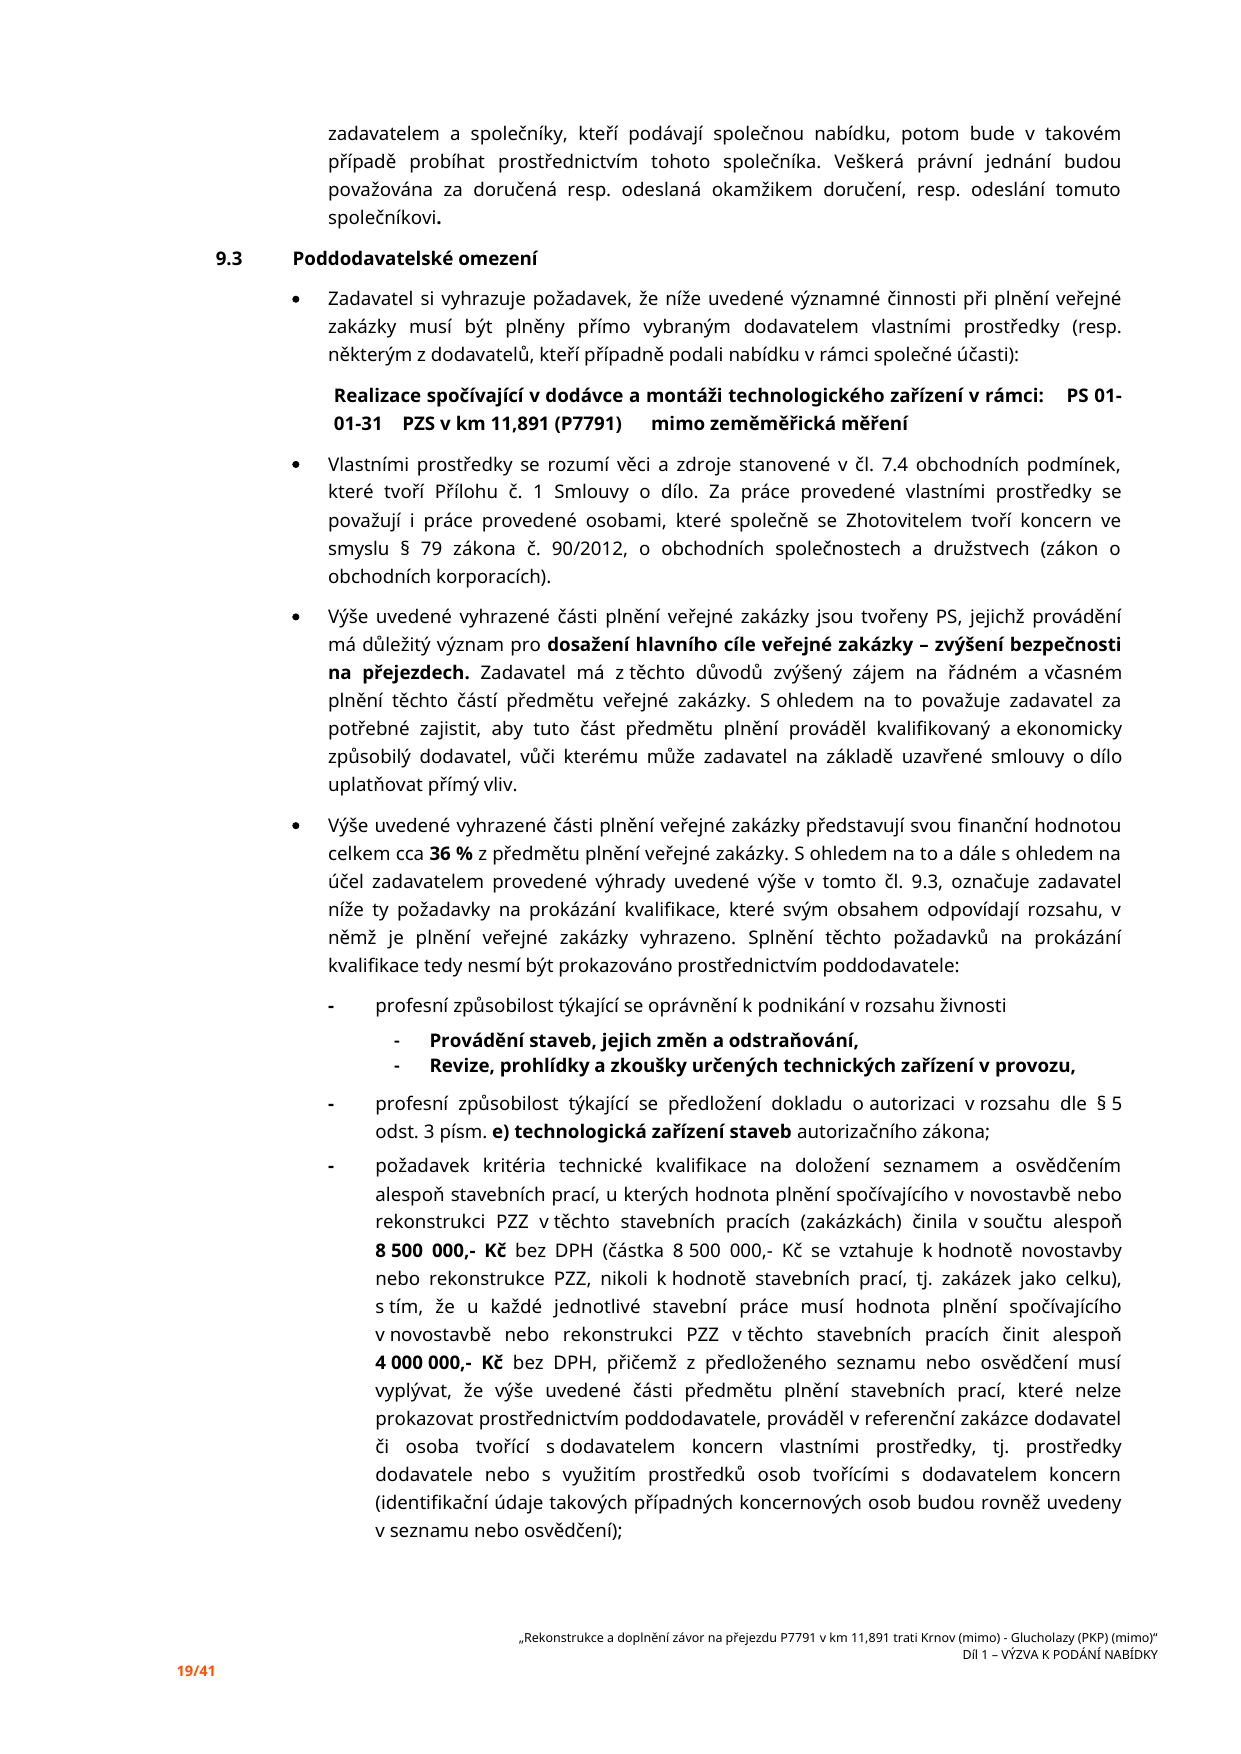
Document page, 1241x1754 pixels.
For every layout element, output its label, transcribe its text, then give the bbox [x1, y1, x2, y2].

text profesní způsobilost týkající se oprávnění k podnikání v rozsahu živnosti [328, 993, 1122, 1018]
text Zadavatel si vyhrazuje požadavek, že níže uvedené významné činnosti při plnění veřejné zakázky musí být plněny přímo vybraným dodavatelem vlastními prostředky (resp. některým z dodavatelů, kteří případně podali nabídku v rámci společné účasti): [292, 286, 1122, 367]
list Revize, prohlídky a zkoušky určených technických zařízení v provozu, [394, 1052, 1122, 1078]
text Vlastními prostředky se rozumí věci a zdroje stanovené v čl. 7.4 obchodních podmínek, které tvoří Přílohu č. 1 Smlouvy o dílo. Za práce provedené vlastními prostředky se považují i práce provedené osobami, které společně se Zhotovitelem tvoří koncern ve smyslu § 79 zákona č. 90/2012, o obchodních společnostech a družstvech (zákon o obchodních korporacích). [292, 451, 1122, 588]
list Realizace spočívající v dodávce a montáži technologického zařízení v rámci: PS 01-01-31 PZS v km 11,891 (P7791) mimo zeměměřická měření [334, 382, 1122, 436]
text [292, 121, 1122, 230]
list Provádění staveb, jejich změn a odstraňování, [394, 1027, 1122, 1052]
text Výše uvedené vyhrazené části plnění veřejné zakázky představují svou finanční hodnotou celkem cca 36 % z předmětu plnění veřejné zakázky. S ohledem na to a dále s ohledem na účel zadavatelem provedené výhrady uvedené výše v tomto čl. 9.3, označuje zadavatel níže ty požadavky na prokázání kvalifikace, které svým obsahem odpovídají rozsahu, v němž je plnění veřejné zakázky vyhrazeno. Splnění těchto požadavků na prokázání kvalifikace tedy nesmí být prokazováno prostřednictvím poddodavatele: [292, 812, 1122, 978]
text požadavek kritéria technické kvalifikace na doložení seznamem a osvědčením alespoň stavebních prací, u kterých hodnota plnění spočívajícího v novostavbě nebo rekonstrukci PZZ v těchto stavebních pracích (zakázkách) činila v součtu alespoň 8 500 000,- Kč bez DPH (částka 8 500 000,- Kč se vztahuje k hodnotě novostavby nebo rekonstrukce PZZ, nikoli k hodnotě stavebních prací, tj. zakázek jako celku), s tím, že u každé jednotlivé stavební práce musí hodnota plnění spočívajícího v novostavbě nebo rekonstrukci PZZ v těchto stavebních pracích činit alespoň 4 000 000,- Kč bez DPH, přičemž z předloženého seznamu nebo osvědčení musí vyplývat, že výše uvedené části předmětu plnění stavebních prací, které nelze prokazovat prostřednictvím poddodavatele, prováděl v referenční zakázce dodavatel či osoba tvořící s dodavatelem koncern vlastními prostředky, tj. prostředky dodavatele nebo s využitím prostředků osob tvořícími s dodavatelem koncern (identifikační údaje takových případných koncernových osob budou rovněž uvedeny v seznamu nebo osvědčení); [328, 1153, 1122, 1543]
text Výše uvedené vyhrazené části plnění veřejné zakázky jsou tvořeny PS, jejichž provádění má důležitý význam pro dosažení hlavního cíle veřejné zakázky – zvýšení bezpečnosti na přejezdech. Zadavatel má z těchto důvodů zvýšený zájem na řádném a včasném plnění těchto částí předmětu veřejné zakázky. S ohledem na to považuje zadavatel za potřebné zajistit, aby tuto část předmětu plnění prováděl kvalifikovaný a ekonomicky způsobilý dodavatel, vůči kterému může zadavatel na základě uzavřené smlouvy o dílo uplatňovat přímý vliv. [292, 603, 1122, 797]
text Poddodavatelské omezení [216, 245, 1122, 271]
text profesní způsobilost týkající se předložení dokladu o autorizaci v rozsahu dle § 5 odst. 3 písm. e) technologická zařízení staveb autorizačního zákona; [328, 1091, 1122, 1144]
